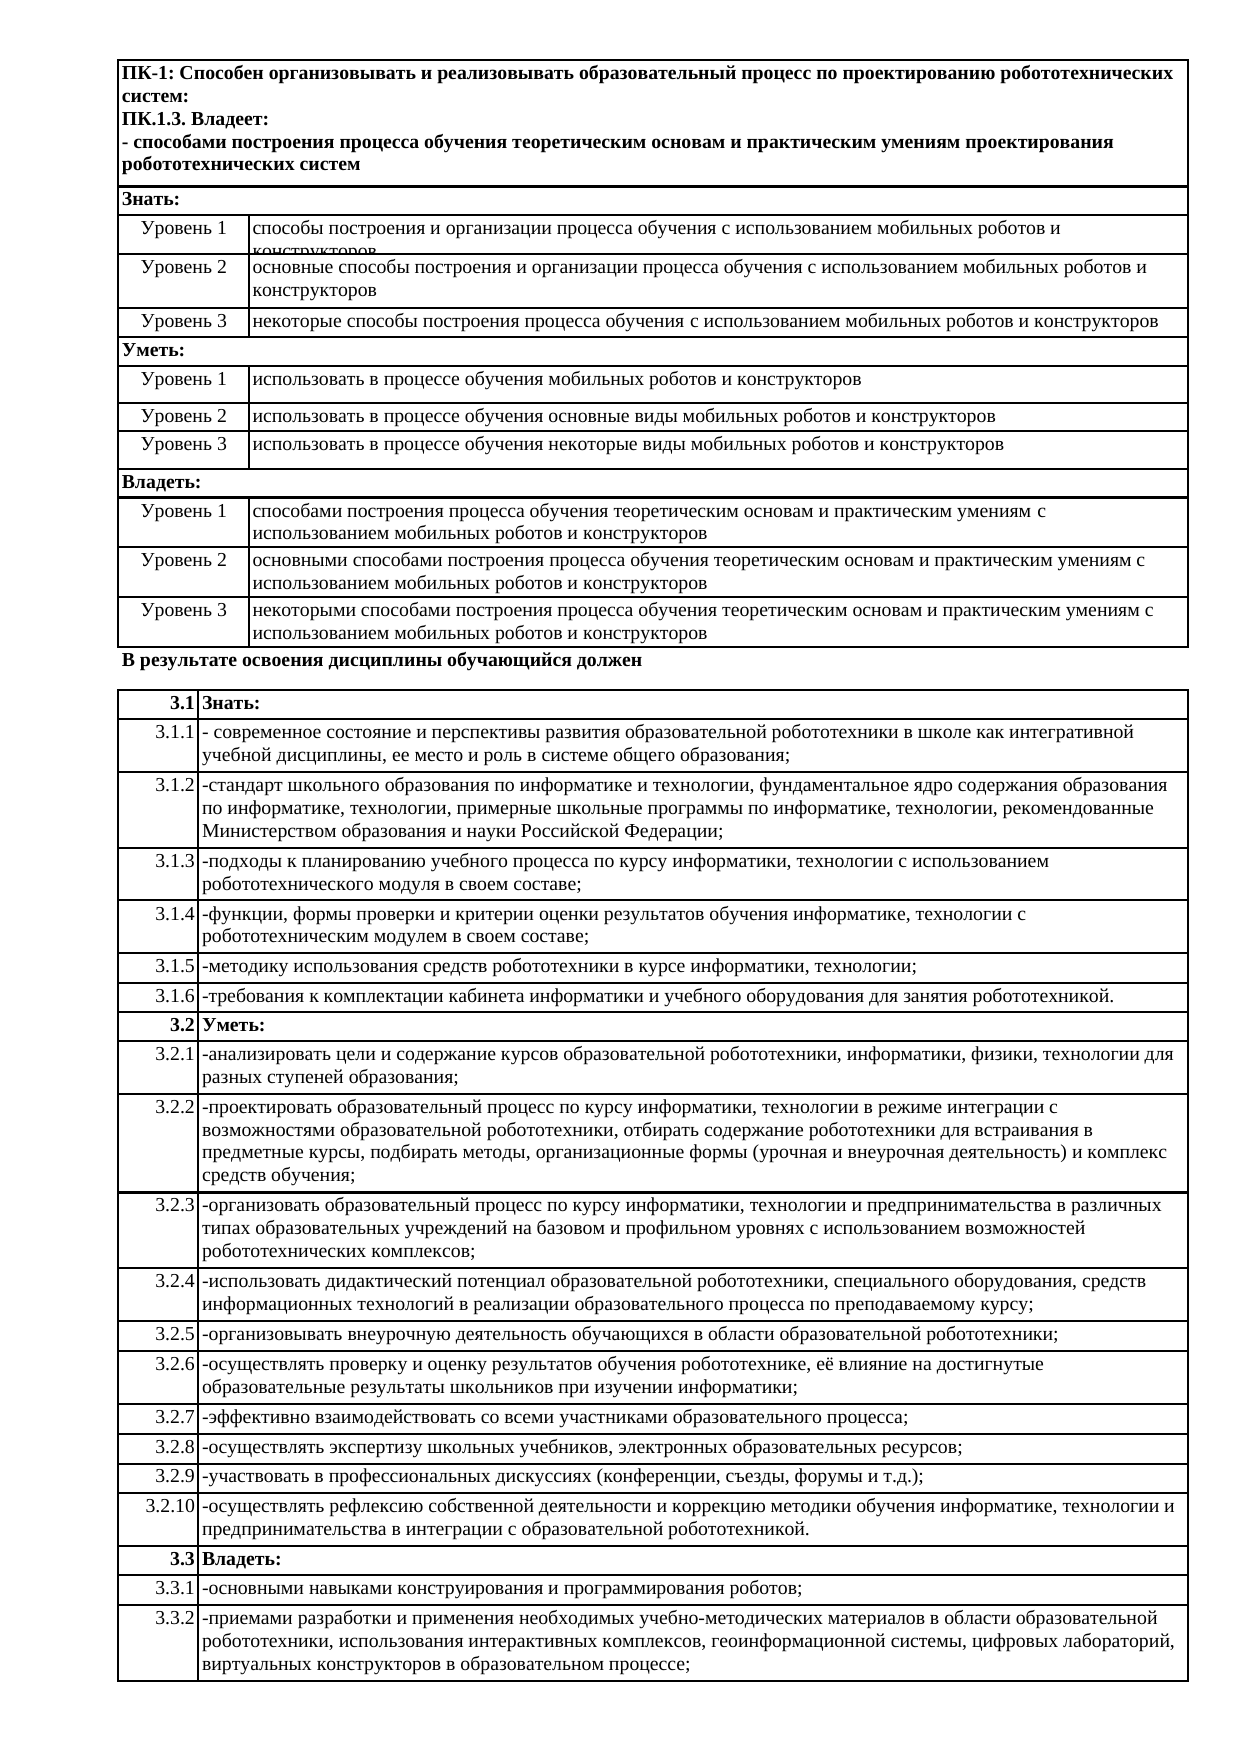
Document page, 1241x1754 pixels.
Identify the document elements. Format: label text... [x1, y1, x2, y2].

table_cell Уровень 2 [119, 255, 248, 307]
table_cell использовать в процессе обучения мобильных роботов и конструкторов [250, 367, 1187, 402]
table_cell Уровень 1 [119, 216, 248, 253]
table_cell способы построения и организации процесса обучения с использованием мобильных роботов и конструкторов [250, 216, 1187, 253]
table_cell 3.2.7 [119, 1405, 197, 1432]
table_cell 3.3.1 [119, 1576, 197, 1604]
table_cell -эффективно взаимодействовать со всеми участниками образовательного процесса; [199, 1405, 1187, 1432]
table_cell -стандарт школьного образования по информатике и технологии, фундаментальное ядро содержания образования по информатике, технологии, примерные школьные программы по информатике, технологии, рекомендованные Министерством образования и науки Российской Федерации; [199, 773, 1187, 847]
table_cell 3.2.3 [119, 1194, 197, 1267]
table_cell -проектировать образовательный процесс по курсу информатики, технологии в режиме интеграции с возможностями образовательной робототехники, отбирать содержание робототехники для встраивания в предметные курсы, подбирать методы, организационные формы (урочная и внеурочная деятельность) и комплекс средств обучения; [199, 1095, 1187, 1191]
table_cell 3.1.1 [119, 720, 197, 771]
table_cell -подходы к планированию учебного процесса по курсу информатики, технологии с использованием робототехнического модуля в своем составе; [199, 849, 1187, 899]
table_cell способами построения процесса обучения теоретическим основам и практическим умениям с использованием мобильных роботов и конструкторов [250, 499, 1187, 546]
table_cell Уровень 3 [119, 598, 248, 646]
table_cell 3.1.2 [119, 773, 197, 847]
table_cell 3.2.5 [119, 1322, 197, 1350]
table_cell некоторыми способами построения процесса обучения теоретическим основам и практическим умениям с использованием мобильных роботов и конструкторов [250, 598, 1187, 646]
table_cell использовать в процессе обучения основные виды мобильных роботов и конструкторов [250, 404, 1187, 430]
table_cell Уметь: [199, 1013, 1187, 1040]
table_cell 3.1.4 [119, 901, 197, 952]
table_cell 3.1.3 [119, 849, 197, 899]
table_cell -организовать образовательный процесс по курсу информатики, технологии и предпринимательства в различных типах образовательных учреждений на базовом и профильном уровнях с использованием возможностей робототехнических комплексов; [199, 1194, 1187, 1267]
table_cell основные способы построения и организации процесса обучения с использованием мобильных роботов и конструкторов [250, 255, 1187, 307]
table_cell -основными навыками конструирования и программирования роботов; [199, 1576, 1187, 1604]
table_cell -участвовать в профессиональных дискуссиях (конференции, съезды, форумы и т.д.); [199, 1465, 1187, 1492]
table_cell Знать: [199, 691, 1187, 718]
table_cell 3.2.8 [119, 1435, 197, 1462]
table_cell -требования к комплектации кабинета информатики и учебного оборудования для занятия робототехникой. [199, 984, 1187, 1011]
table_cell Владеть: [199, 1547, 1187, 1574]
table_cell 3.2.10 [119, 1494, 197, 1545]
table_cell 3.1.6 [119, 984, 197, 1011]
table_cell -функции, формы проверки и критерии оценки результатов обучения информатике, технологии с робототехническим модулем в своем составе; [199, 901, 1187, 952]
table_cell -осуществлять экспертизу школьных учебников, электронных образовательных ресурсов; [199, 1435, 1187, 1462]
table_cell основными способами построения процесса обучения теоретическим основам и практическим умениям с использованием мобильных роботов и конструкторов [250, 548, 1187, 596]
table_cell -анализировать цели и содержание курсов образовательной робототехники, информатики, физики, технологии для разных ступеней образования; [199, 1042, 1187, 1093]
table_cell 3.2.9 [119, 1465, 197, 1492]
table_cell Уровень 3 [119, 432, 248, 468]
table_cell - современное состояние и перспективы развития образовательной робототехники в школе как интегративной учебной дисциплины, ее место и роль в системе общего образования; [199, 720, 1187, 771]
table_cell -приемами разработки и применения необходимых учебно-методических материалов в области образовательной робототехники, использования интерактивных комплексов, геоинформационной системы, цифровых лабораторий, виртуальных конструкторов в образовательном процессе; [199, 1606, 1187, 1679]
table_cell -методику использования средств робототехники в курсе информатики, технологии; [199, 954, 1187, 982]
table_cell 3.2.4 [119, 1269, 197, 1320]
table_cell -использовать дидактический потенциал образовательной робототехники, специального оборудования, средств информационных технологий в реализации образовательного процесса по преподаваемому курсу; [199, 1269, 1187, 1320]
table_cell Знать: [119, 188, 1187, 214]
table_cell использовать в процессе обучения некоторые виды мобильных роботов и конструкторов [250, 432, 1187, 468]
table_cell -осуществлять рефлексию собственной деятельности и коррекцию методики обучения информатике, технологии и предпринимательства в интеграции с образовательной робототехникой. [199, 1494, 1187, 1545]
table_cell 3.1.5 [119, 954, 197, 982]
table_cell Уровень 2 [119, 404, 248, 430]
table_cell -осуществлять проверку и оценку результатов обучения робототехнике, её влияние на достигнутые образовательные результаты школьников при изучении информатики; [199, 1352, 1187, 1403]
table_cell Уровень 1 [119, 499, 248, 546]
table_cell 3.1 [119, 691, 197, 718]
table_cell 3.2.6 [119, 1352, 197, 1403]
table_cell Уметь: [119, 338, 1187, 365]
table_cell Уровень 3 [119, 309, 248, 336]
table_cell 3.3 [119, 1547, 197, 1574]
table_cell 3.3.2 [119, 1606, 197, 1679]
table_cell Владеть: [119, 470, 1187, 496]
table_cell Уровень 2 [119, 548, 248, 596]
table_cell 3.2.1 [119, 1042, 197, 1093]
table_cell ПК-1: Способен организовывать и реализовывать образовательный процесс по проектированию робототехнических систем: ПК.1.3. Владеет: - способами построения процесса обучения теоретическим основам и практическим умениям проектирования робототехнических систем [119, 61, 1187, 185]
table_cell В результате освоения дисциплины обучающийся должен [118, 648, 1188, 689]
table_cell Уровень 1 [119, 367, 248, 402]
table_cell 3.2.2 [119, 1095, 197, 1191]
table_cell -организовывать внеурочную деятельность обучающихся в области образовательной робототехники; [199, 1322, 1187, 1350]
table_cell 3.2 [119, 1013, 197, 1040]
table_cell некоторые способы построения процесса обучения с использованием мобильных роботов и конструкторов [250, 309, 1187, 336]
